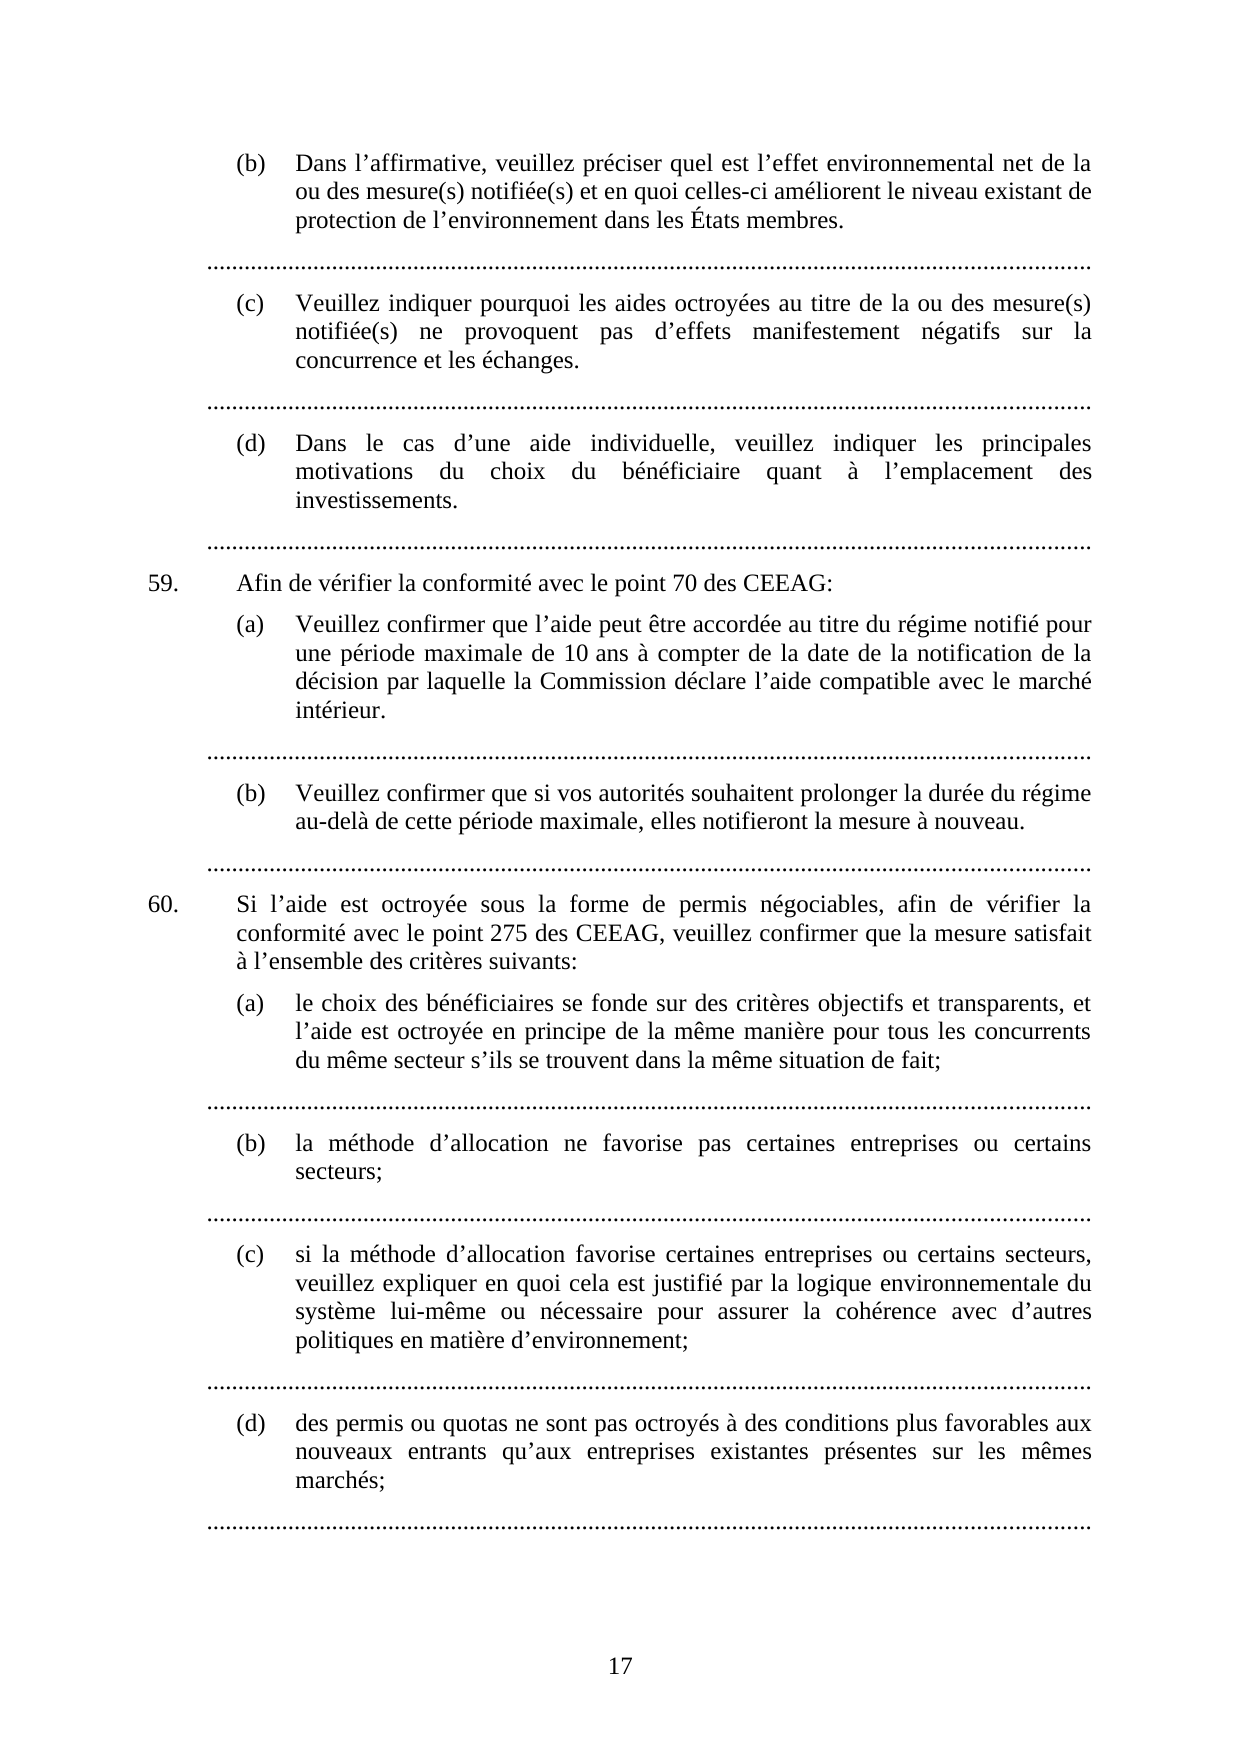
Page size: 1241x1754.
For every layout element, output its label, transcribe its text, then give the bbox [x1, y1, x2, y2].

text 59. Afin de vérifier la conformité avec le point 70 des CEEAG: [148, 568, 1093, 596]
text (a) le choix des bénéficiaires se fonde sur des critères objectifs et transparents, et l’aide est octroyée en principe de la même manière pour tous les concurrents du même secteur s’ils se trouvent dans la même situation de fait; [236, 988, 1093, 1074]
text (b) Dans l’affirmative, veuillez préciser quel est l’effet environnemental net de la ou des mesure(s) notifiée(s) et en quoi celles-ci améliorent le niveau existant de protection de l’environnement dans les États membres. [236, 148, 1093, 234]
text (c) si la méthode d’allocation favorise certaines entreprises ou certains secteurs, veuillez expliquer en quoi cela est justifié par la logique environnementale du système lui-même ou nécessaire pour assurer la cohérence avec d’autres politiques en matière d’environnement; [236, 1239, 1093, 1354]
text (b) Veuillez confirmer que si vos autorités souhaitent prolonger la durée du régime au-delà de cette période maximale, elles notifieront la mesure à nouveau. [236, 778, 1093, 835]
text (b) la méthode d’allocation ne favorise pas certaines entreprises ou certains secteurs; [236, 1128, 1093, 1185]
text (d) des permis ou quotas ne sont pas octroyés à des conditions plus favorables aux nouveaux entrants qu’aux entreprises existantes présentes sur les mêmes marchés; [236, 1408, 1093, 1494]
text (a) Veuillez confirmer que l’aide peut être accordée au titre du régime notifié pour une période maximale de 10 ans à compter de la date de la notification de la décision par laquelle la Commission déclare l’aide compatible avec le marché intérieur. [236, 609, 1093, 724]
text (d) Dans le cas d’une aide individuelle, veuillez indiquer les principales motivations du choix du bénéficiaire quant à l’emplacement des investissements. [236, 428, 1093, 514]
text 60. Si l’aide est octroyée sous la forme de permis négociables, afin de vérifier la conformité avec le point 275 des CEEAG, veuillez confirmer que la mesure satisfait à l’ensemble des critères suivants: [148, 889, 1093, 975]
text (c) Veuillez indiquer pourquoi les aides octroyées au titre de la ou des mesure(s) notifiée(s) ne provoquent pas d’effets manifestement négatifs sur la concurrence et les échanges. [236, 288, 1093, 374]
